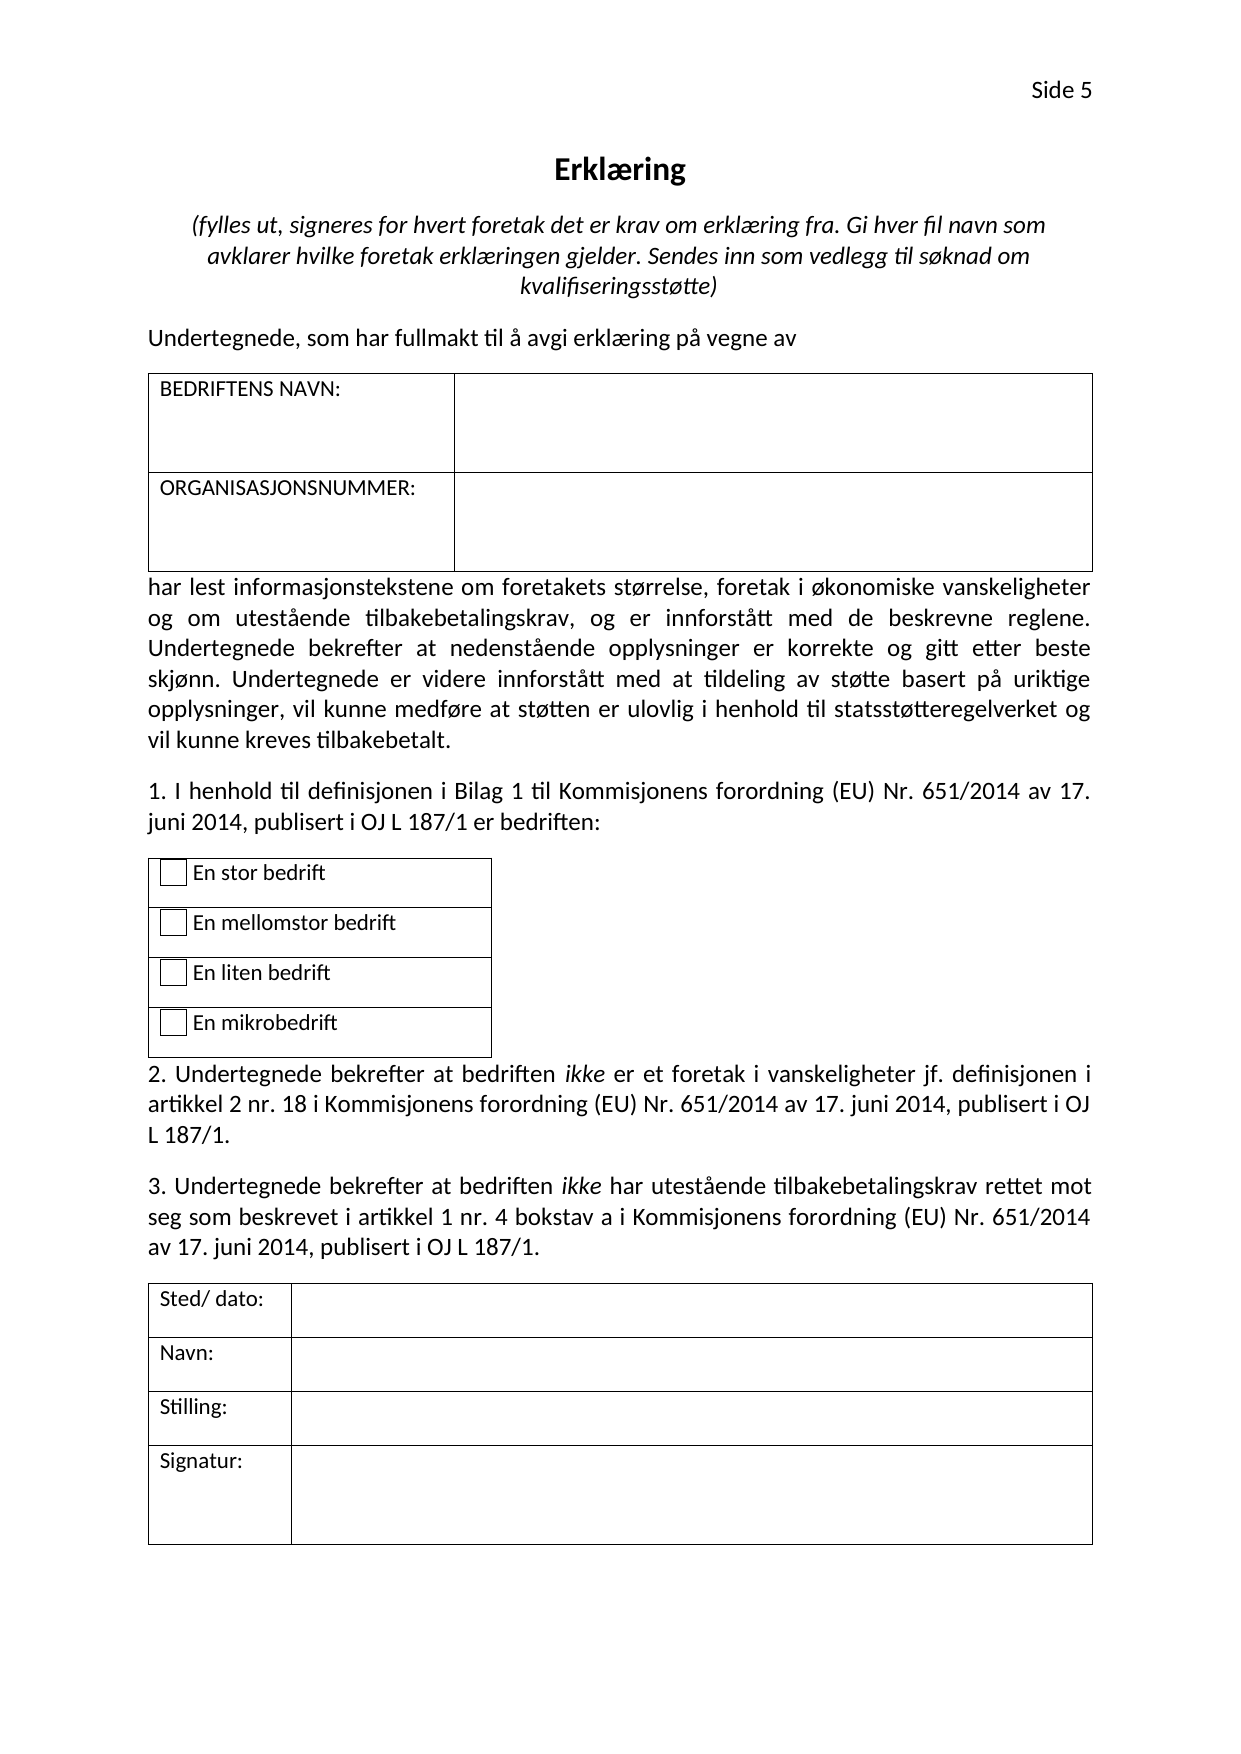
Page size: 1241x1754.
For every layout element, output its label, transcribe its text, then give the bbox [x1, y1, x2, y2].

text 3. Undertegnede bekrefter at bedriften ikke har utestående tilbakebetalingskrav rettet mot seg som beskrevet i artikkel 1 nr. 4 bokstav a i Kommisjonens forordning (EU) Nr. 651/2014 av 17. juni 2014, publisert i OJ L 187/1. [148, 1170, 1092, 1262]
text (fylles ut, signeres for hvert foretak det er krav om erklæring fra. Gi hver fil navn som avklarer hvilke foretak erklæringen gjelder. Sendes inn som vedlegg til søknad om kvalifiseringsstøtte) [148, 209, 1092, 301]
table_header [292, 1284, 1092, 1337]
table_header Sted/ dato: [149, 1284, 291, 1337]
table_header [455, 374, 1092, 472]
table_cell En mellomstor bedrift [149, 908, 491, 957]
table_cell [292, 1338, 1092, 1391]
table_cell [292, 1392, 1092, 1445]
text 2. Undertegnede bekrefter at bedriften ikke er et foretak i vanskeligheter jf. definisjonen i artikkel 2 nr. 18 i Kommisjonens forordning (EU) Nr. 651/2014 av 17. juni 2014, publisert i OJ L 187/1. [148, 1058, 1092, 1149]
table_cell Navn: [149, 1338, 291, 1391]
text Erklæring [148, 148, 1092, 188]
table_cell [292, 1446, 1092, 1544]
table_header En stor bedrift [149, 859, 491, 907]
table_cell Signatur: [149, 1446, 291, 1544]
table_cell En mikrobedrift [149, 1008, 491, 1057]
table_cell Stilling: [149, 1392, 291, 1445]
text 1. I henhold til definisjonen i Bilag 1 til Kommisjonens forordning (EU) Nr. 651/2014 av 17. juni 2014, publisert i OJ L 187/1 er bedriften: [148, 776, 1092, 837]
table_cell ORGANISASJONSNUMMER: [149, 473, 454, 571]
table_header BEDRIFTENS NAVN: [149, 374, 454, 472]
text har lest informasjonstekstene om foretakets størrelse, foretak i økonomiske vanskeligheter og om utestående tilbakebetalingskrav, og er innforstått med de beskrevne reglene. Undertegnede bekrefter at nedenstående opplysninger er korrekte og gitt etter beste skjønn. Undertegnede er videre innforstått med at tildeling av støtte basert på uriktige opplysninger, vil kunne medføre at støtten er ulovlig i henhold til statsstøtteregelverket og vil kunne kreves tilbakebetalt. [148, 572, 1092, 755]
table_cell [455, 473, 1092, 571]
table_cell En liten bedrift [149, 958, 491, 1007]
text Undertegnede, som har fullmakt til å avgi erklæring på vegne av [148, 322, 1092, 352]
